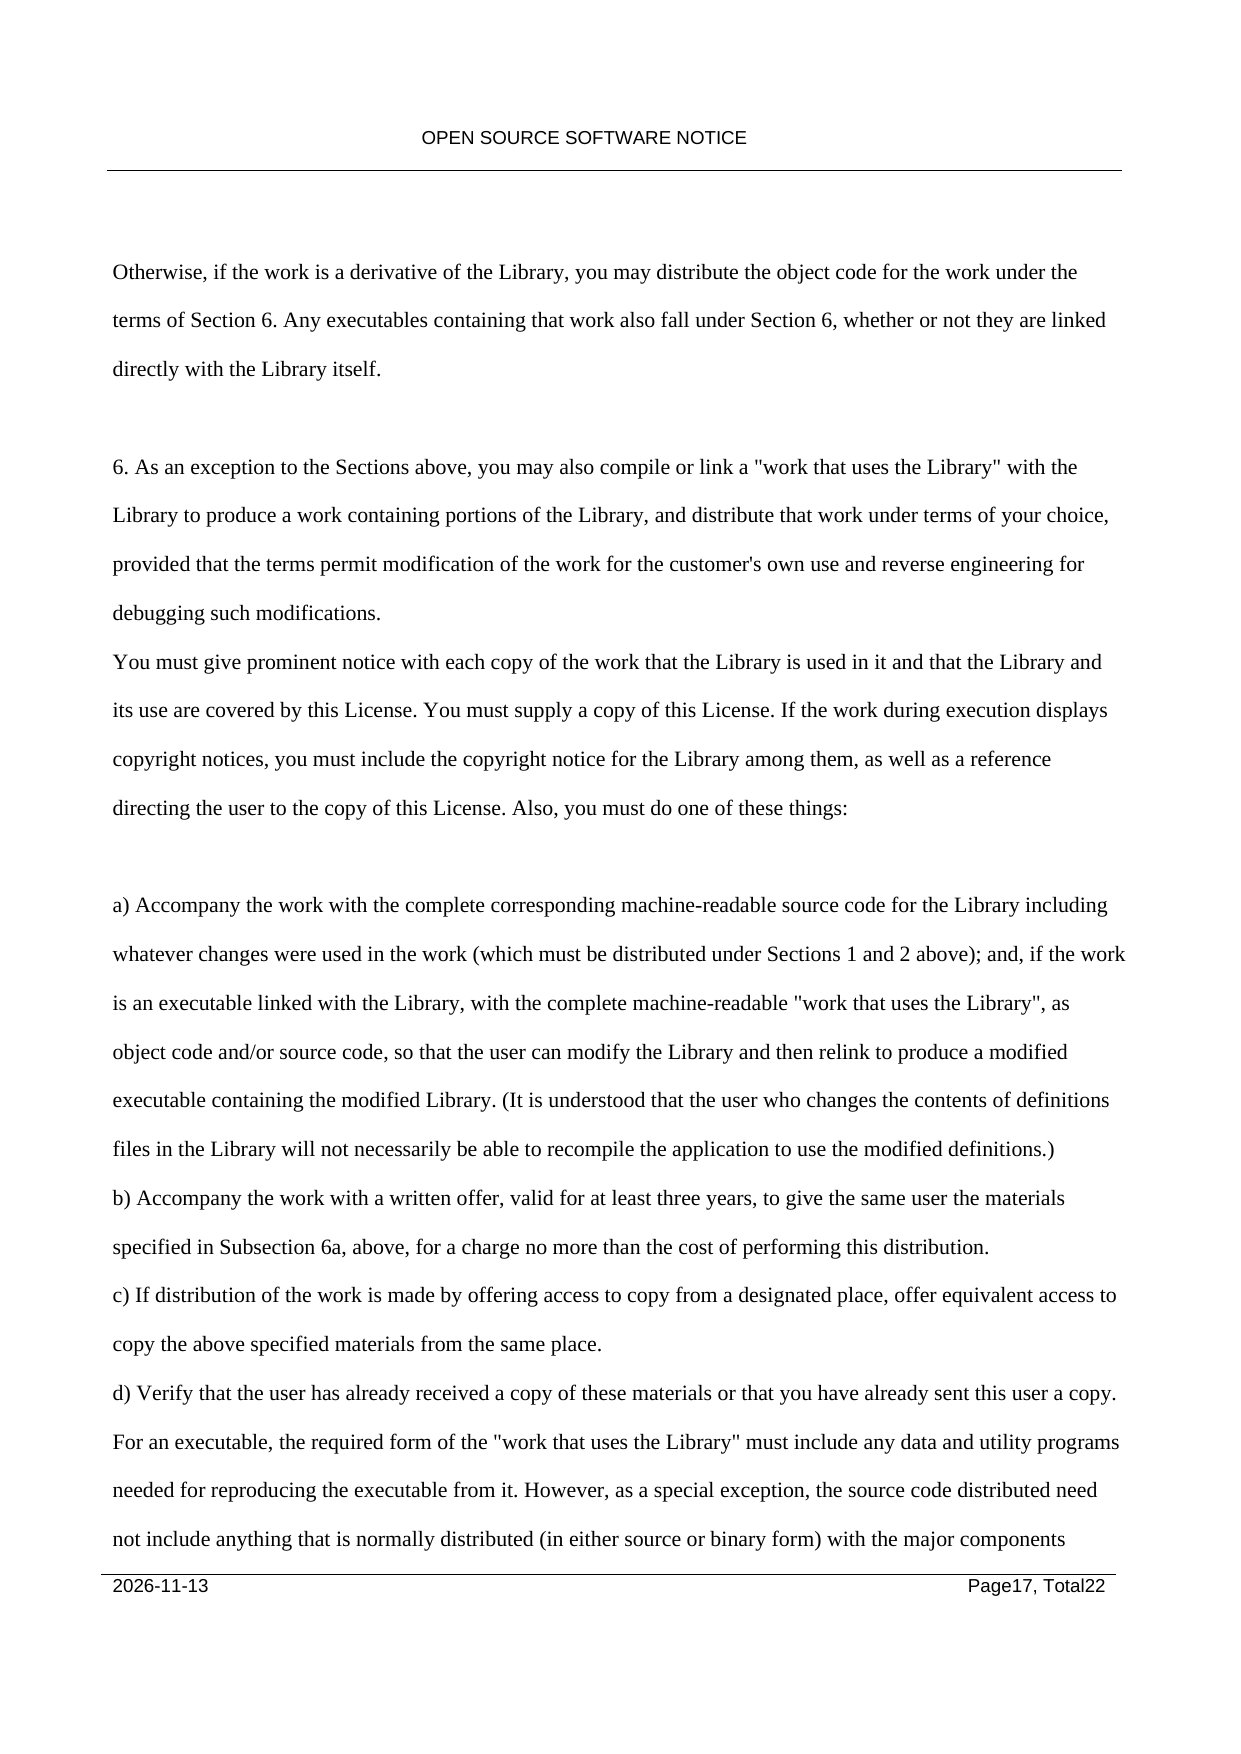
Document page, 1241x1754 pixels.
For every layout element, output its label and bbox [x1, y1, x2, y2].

text [112, 206, 1128, 1555]
